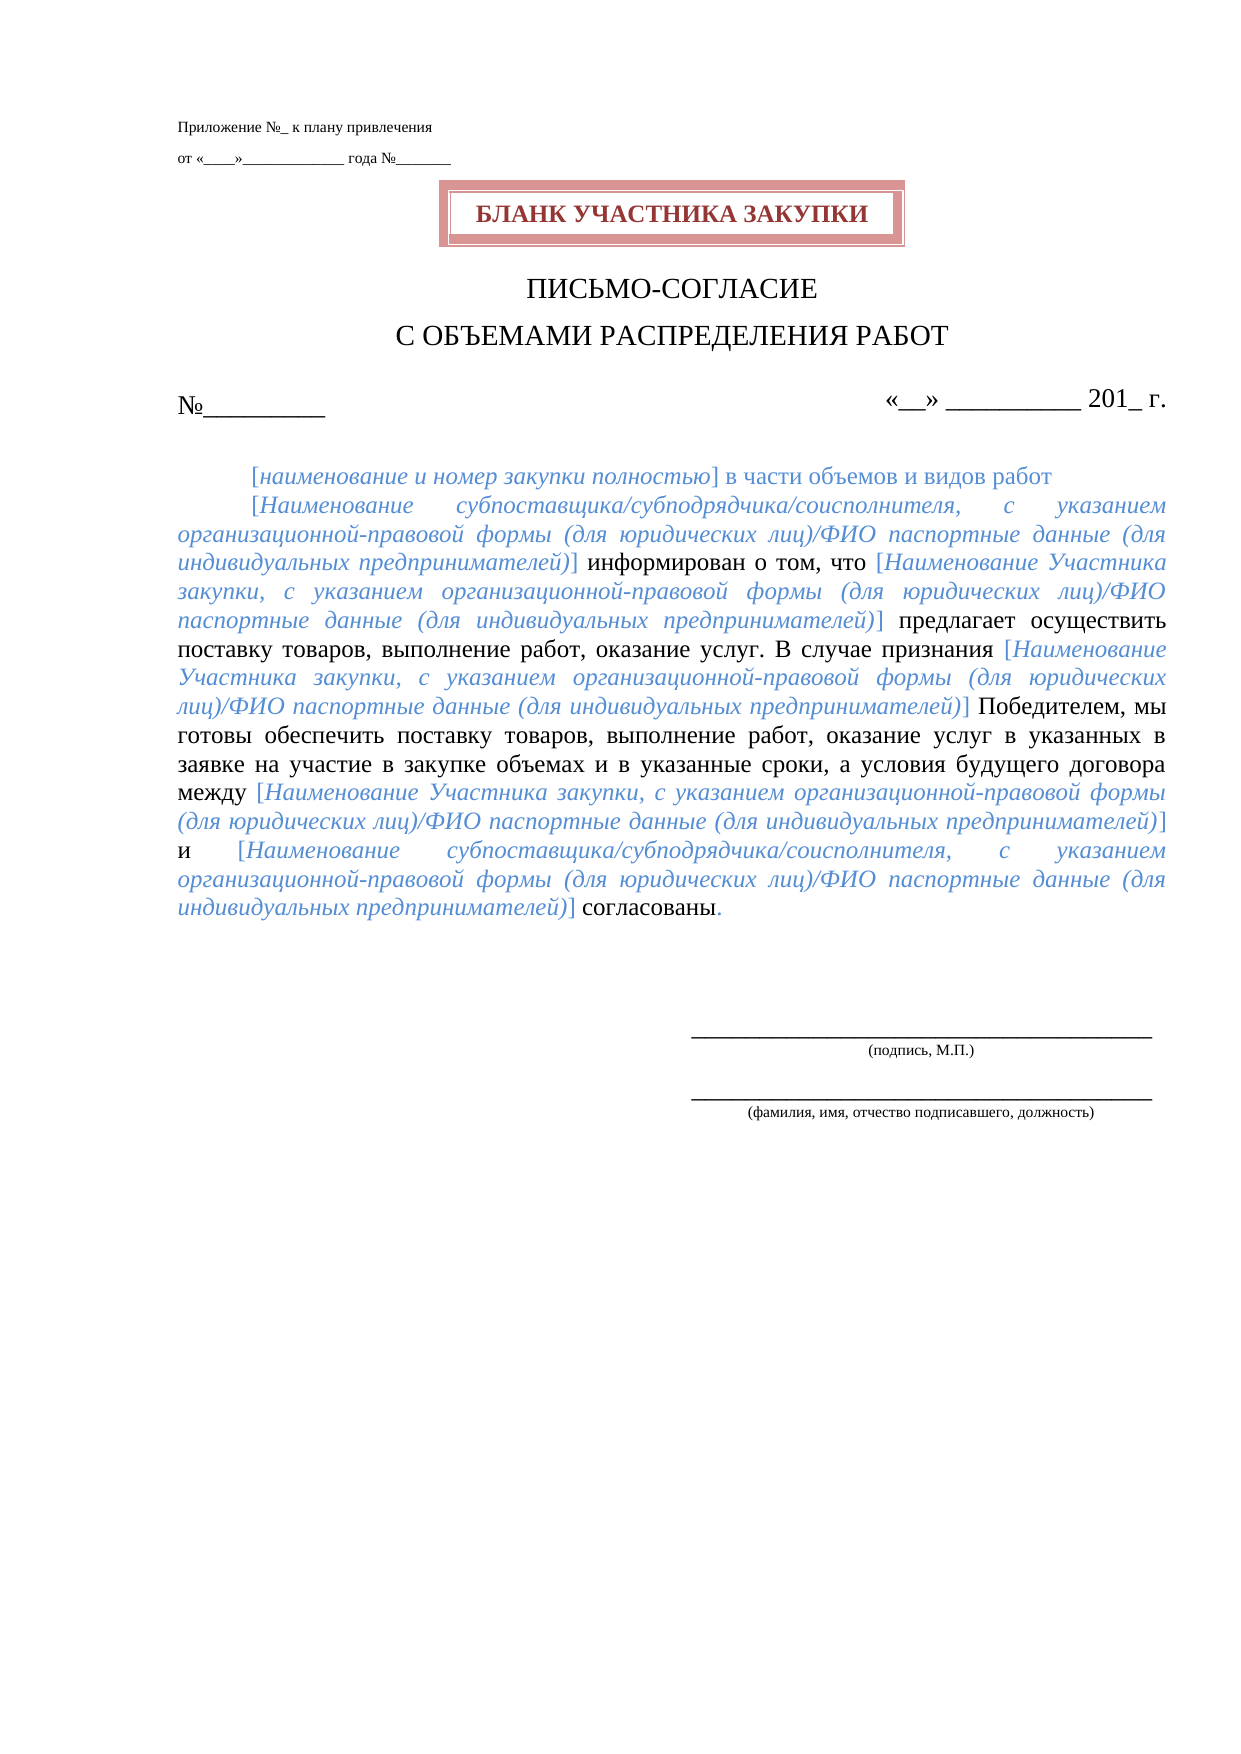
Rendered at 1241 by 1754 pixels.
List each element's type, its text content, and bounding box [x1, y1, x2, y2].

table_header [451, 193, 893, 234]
text [наименование и номер закупки полностью] в части объемов и видов работ [177, 461, 1167, 490]
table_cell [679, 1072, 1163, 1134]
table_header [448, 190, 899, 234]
text [Наименование субпоставщика/субподрядчика/соисполнителя, с указанием организационной-правовой формы (для юридических лиц)/ФИО паспортные данные (для индивидуальных предпринимателей)] информирован о том, что [Наименование Участника закупки, с указанием организационной-правовой формы (для юридических лиц)/ФИО паспортные данные (для индивидуальных предпринимателей)] предлагает осуществить поставку товаров, выполнение работ, оказание услуг. В случае признания [Наименование Участника закупки, с указанием организационной-правовой формы (для юридических лиц)/ФИО паспортные данные (для индивидуальных предпринимателей)] Победителем, мы готовы обеспечить поставку товаров, выполнение работ, оказание услуг в указанных в заявке на участие в закупке объемах и в указанные сроки, а условия будущего договора между [Наименование Участника закупки, с указанием организационной-правовой формы (для юридических лиц)/ФИО паспортные данные (для индивидуальных предпринимателей)] и [Наименование субпоставщика/субподрядчика/соисполнителя, с указанием организационной-правовой формы (для юридических лиц)/ФИО паспортные данные (для индивидуальных предпринимателей)] согласованы. [177, 490, 1167, 921]
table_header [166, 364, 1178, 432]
text ПИСЬМО-СОГЛАСИЕ [177, 272, 1167, 305]
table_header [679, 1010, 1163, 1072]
text С ОБЪЕМАМИ РАCПРЕДЕЛЕНИЯ РАБОТ [177, 318, 1167, 351]
text Приложение №_ к плану привлечения [177, 118, 1167, 149]
text от «____»_____________ года №_______ [177, 149, 1167, 180]
